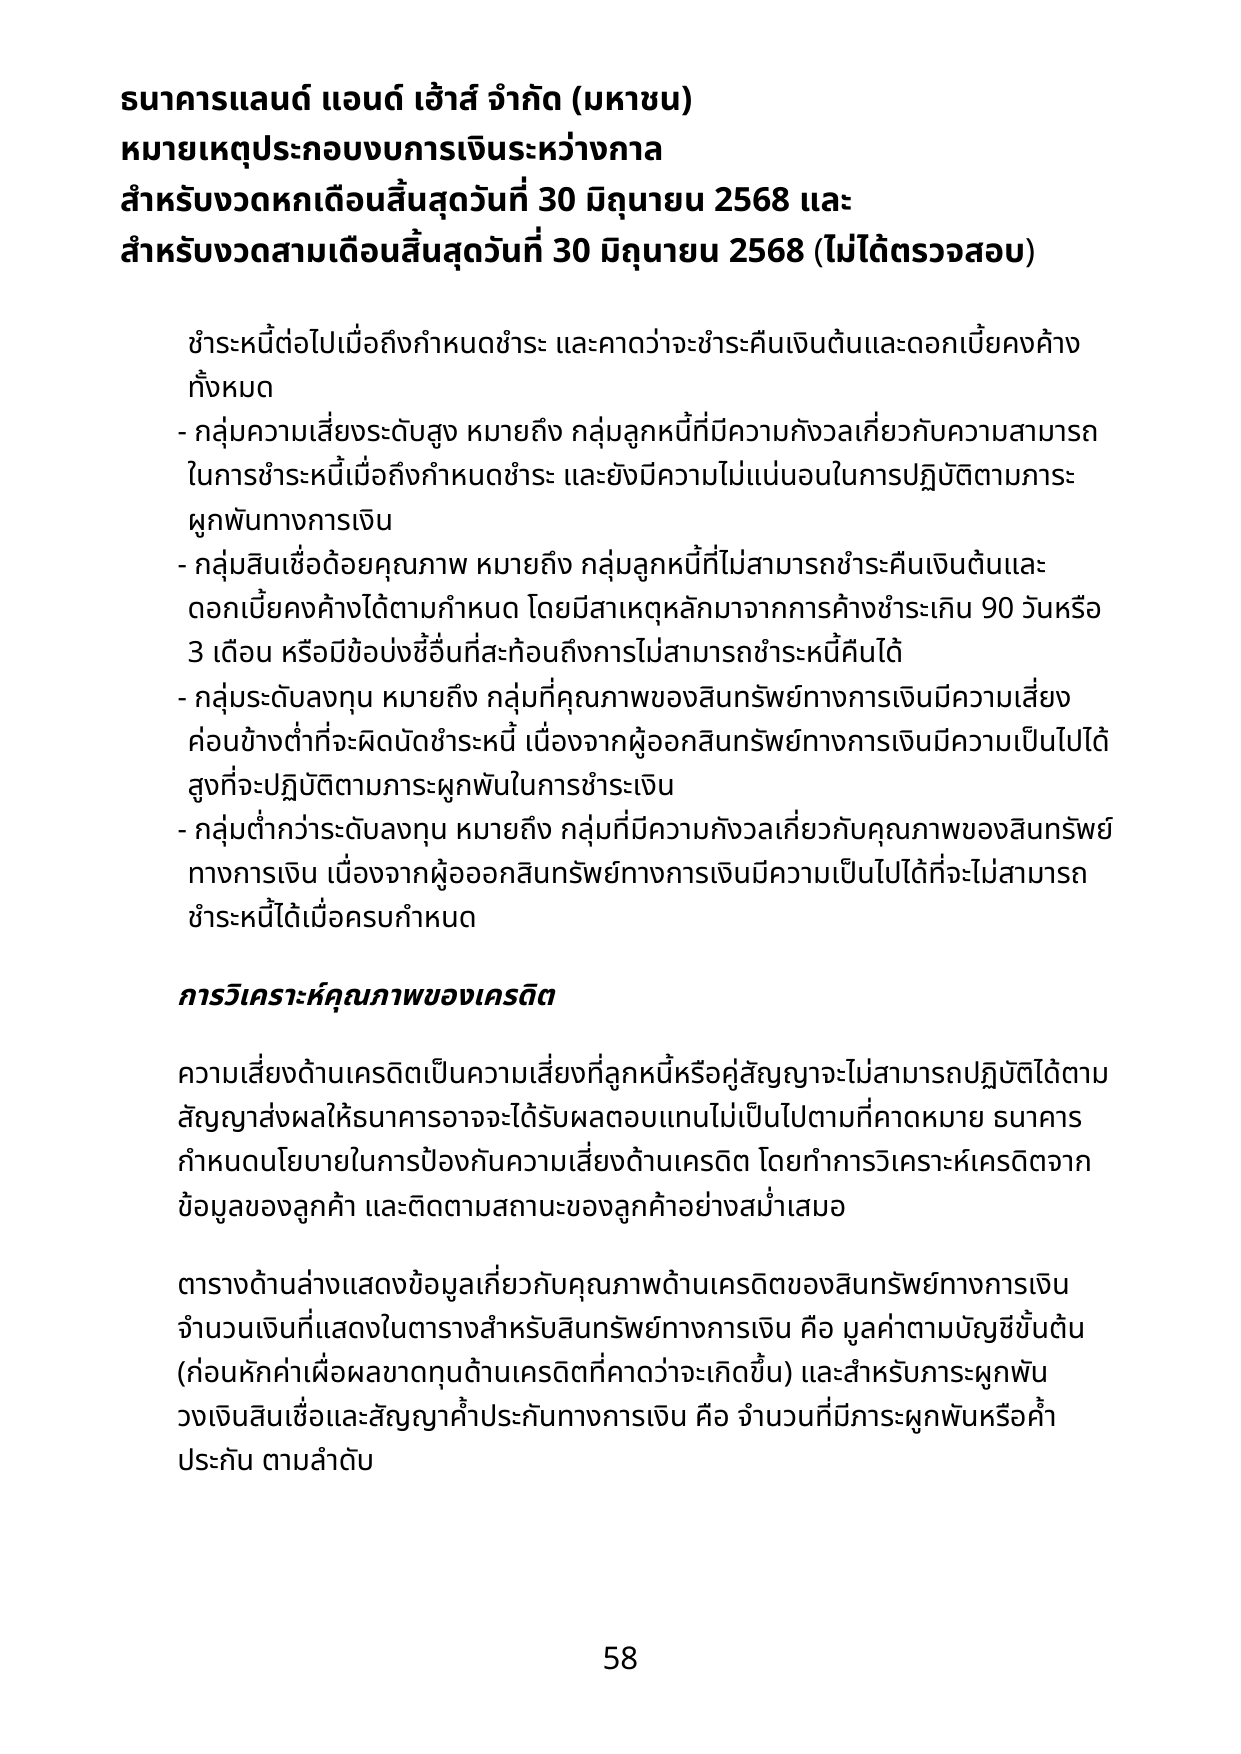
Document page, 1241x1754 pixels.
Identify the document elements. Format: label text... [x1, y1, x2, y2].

text - กลุ่มต่ำกว่าระดับลงทุน หมายถึง กลุ่มที่มีความกังวลเกี่ยวกับคุณภาพของสินทรัพย์ทางการเงิน เนื่องจากผู้อออกสินทรัพย์ทางการเงินมีความเป็นไปได้ที่จะไม่สามารถชำระหนี้ได้เมื่อครบกำหนด [177, 808, 1120, 941]
text การวิเคราะห์คุณภาพของเครดิต [177, 975, 1120, 1019]
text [177, 322, 1120, 411]
text - กลุ่มความเสี่ยงระดับสูง หมายถึง กลุ่มลูกหนี้ที่มีความกังวลเกี่ยวกับความสามารถในการชำระหนี้เมื่อถึงกำหนดชำระ และยังมีความไม่แน่นอนในการปฏิบัติตามภาระผูกพันทางการเงิน [177, 411, 1120, 543]
text - กลุ่มระดับลงทุน หมายถึง กลุ่มที่คุณภาพของสินทรัพย์ทางการเงินมีความเสี่ยงค่อนข้างต่ำที่จะผิดนัดชำระหนี้ เนื่องจากผู้ออกสินทรัพย์ทางการเงินมีความเป็นไปได้สูงที่จะปฏิบัติตามภาระผูกพันในการชำระเงิน [177, 676, 1120, 808]
text - กลุ่มสินเชื่อด้อยคุณภาพ หมายถึง กลุ่มลูกหนี้ที่ไม่สามารถชำระคืนเงินต้นและดอกเบี้ยคงค้างได้ตามกำหนด โดยมีสาเหตุหลักมาจากการค้างชำระเกิน 90 วันหรือ 3 เดือน หรือมีข้อบ่งชี้อื่นที่สะท้อนถึงการไม่สามารถชำระหนี้คืนได้ [177, 543, 1120, 676]
text ตารางด้านล่างแสดงข้อมูลเกี่ยวกับคุณภาพด้านเครดิตของสินทรัพย์ทางการเงิน จำนวนเงินที่แสดงในตารางสำหรับสินทรัพย์ทางการเงิน คือ มูลค่าตามบัญชีขั้นต้น (ก่อนหักค่าเผื่อผลขาดทุนด้านเครดิตที่คาดว่าจะเกิดขึ้น) และสำหรับภาระผูกพันวงเงินสินเชื่อและสัญญาค้ำประกันทางการเงิน คือ จำนวนที่มีภาระผูกพันหรือค้ำประกัน ตามลำดับ [177, 1263, 1120, 1484]
text ความเสี่ยงด้านเครดิตเป็นความเสี่ยงที่ลูกหนี้หรือคู่สัญญาจะไม่สามารถปฏิบัติได้ตามสัญญาส่งผลให้ธนาคารอาจจะได้รับผลตอบแทนไม่เป็นไปตามที่คาดหมาย ธนาคารกำหนดนโยบายในการป้องกันความเสี่ยงด้านเครดิต โดยทำการวิเคราะห์เครดิตจากข้อมูลของลูกค้า และติดตามสถานะของลูกค้าอย่างสม่ำเสมอ [177, 1053, 1120, 1229]
